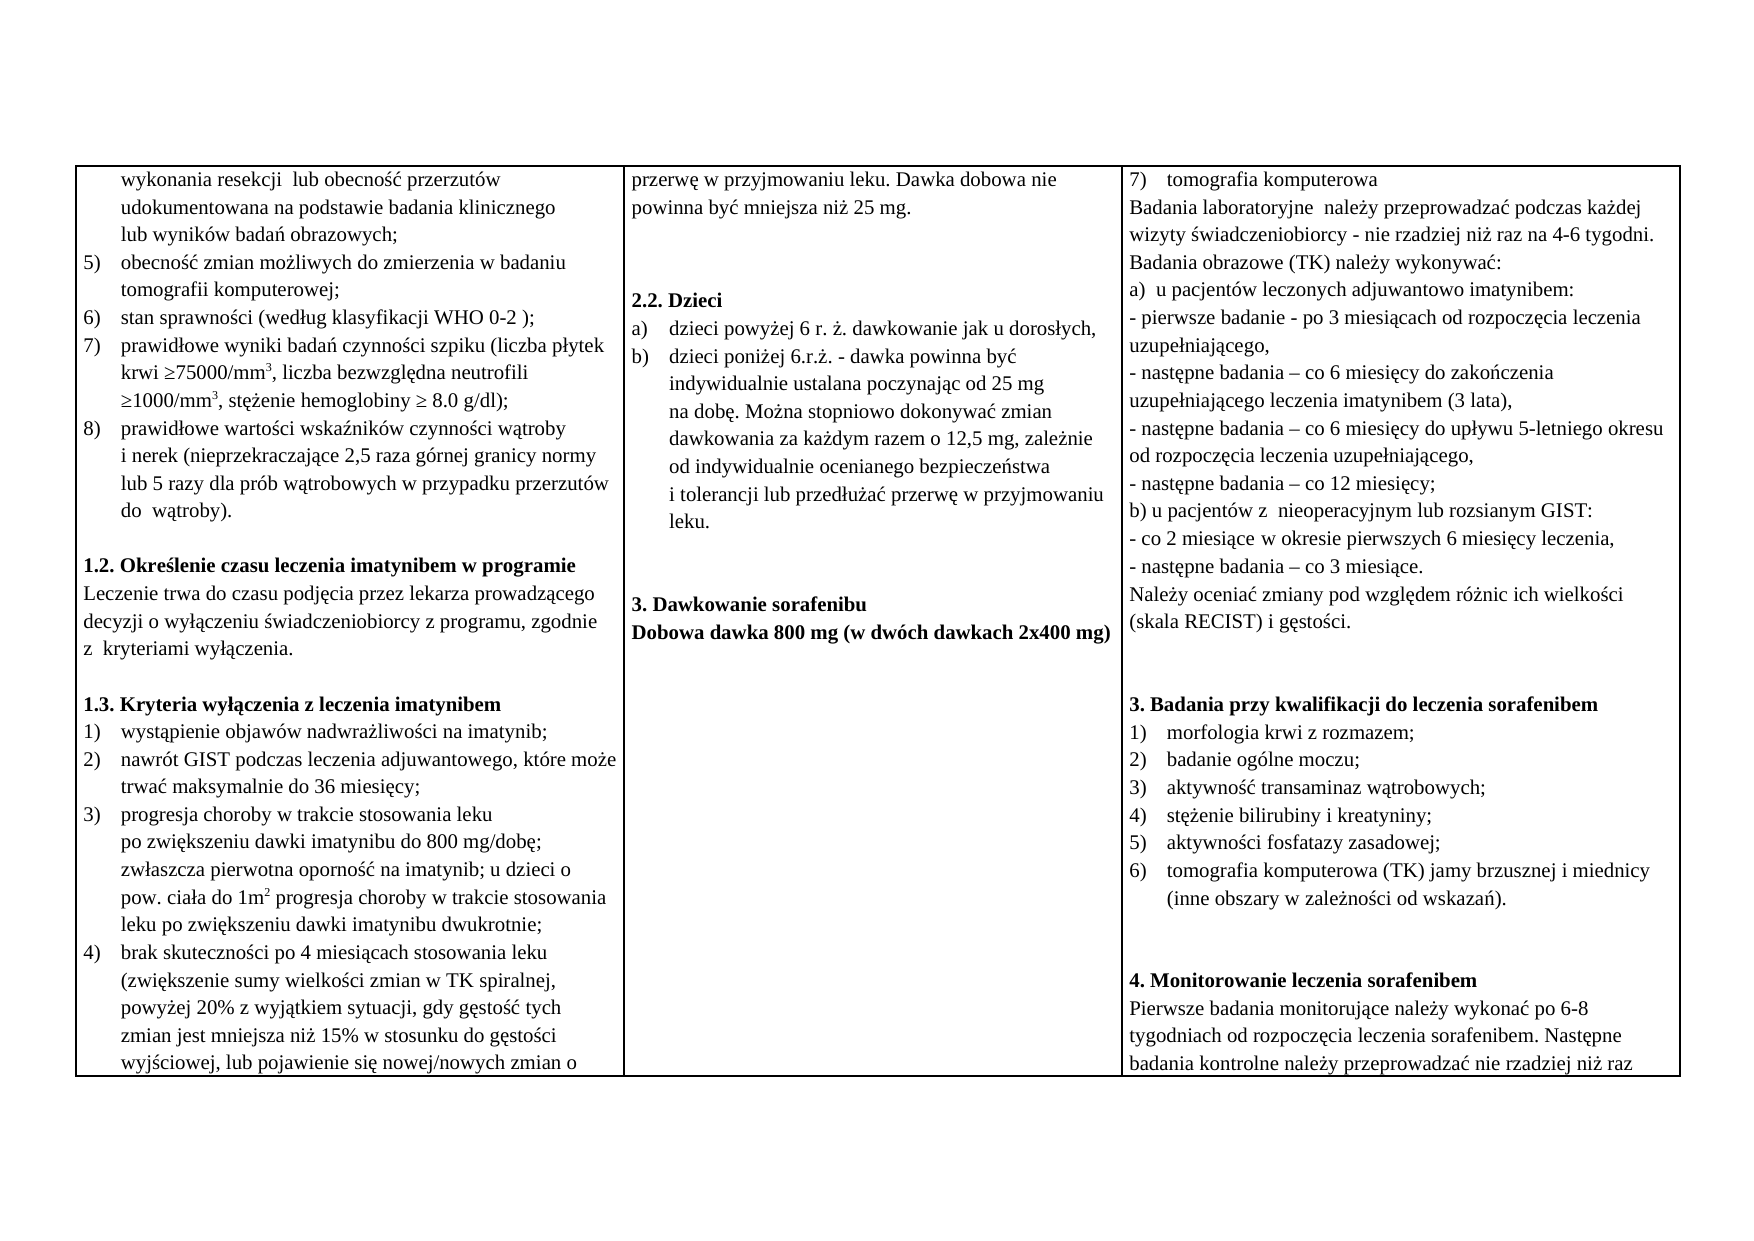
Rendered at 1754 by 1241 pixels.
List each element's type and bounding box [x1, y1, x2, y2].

table_cell [625, 167, 1121, 1075]
table_cell [77, 167, 623, 1075]
table_cell [1123, 167, 1679, 1075]
